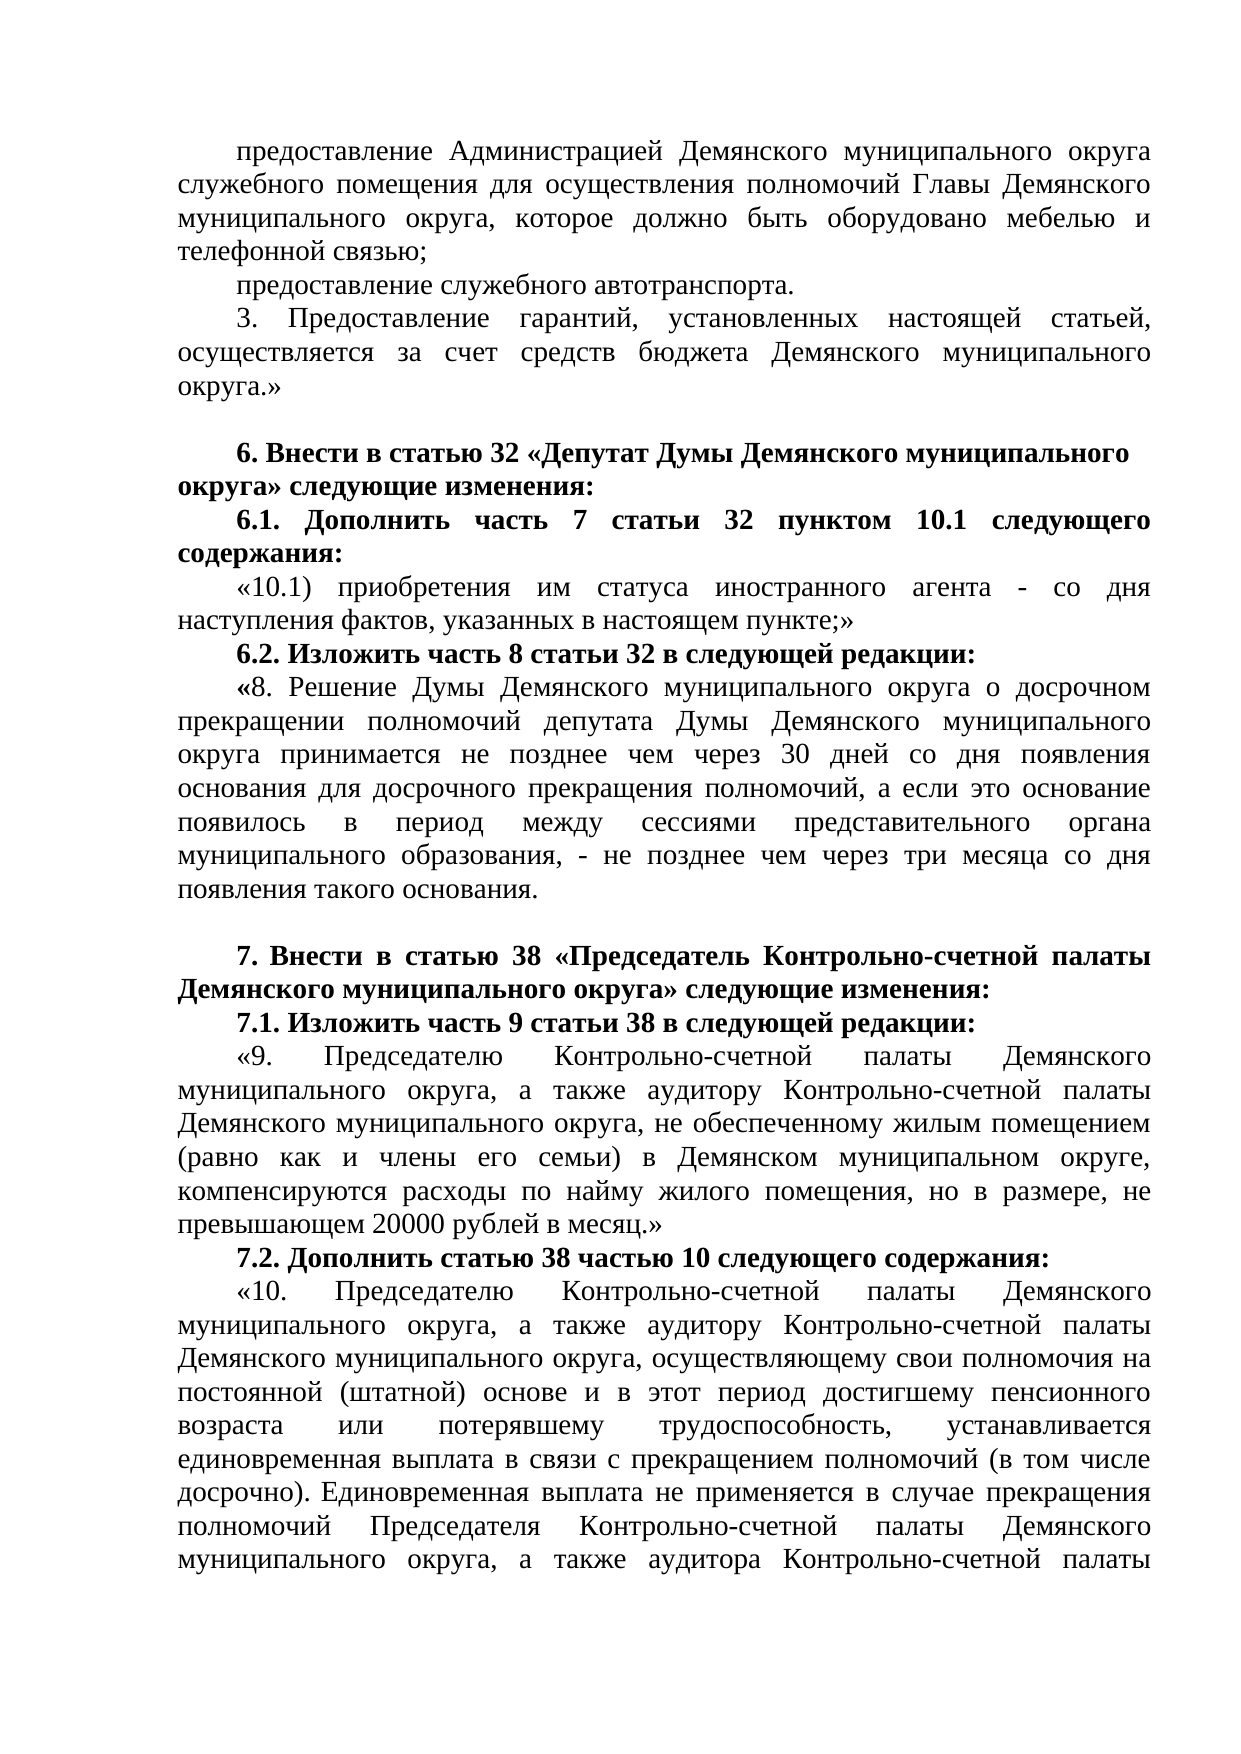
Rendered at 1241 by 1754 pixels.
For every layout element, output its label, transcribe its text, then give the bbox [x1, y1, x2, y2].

text 7. Внести в статью 38 «Председатель Контрольно-счетной палаты Демянского муниципального округа» следующие изменения: [177, 938, 1152, 1005]
text 6.2. Изложить часть 8 статьи 32 в следующей редакции: [177, 636, 1152, 669]
text «9. Председателю Контрольно-счетной палаты Демянского муниципального округа, а также аудитору Контрольно-счетной палаты Демянского муниципального округа, не обеспеченному жилым помещением (равно как и члены его семьи) в Демянском муниципальном округе, компенсируются расходы по найму жилого помещения, но в размере, не превышающем 20000 рублей в месяц.» [177, 1038, 1152, 1240]
text предоставление Администрацией Демянского муниципального округа служебного помещения для осуществления полномочий Главы Демянского муниципального округа, которое должно быть оборудовано мебелью и телефонной связью; [177, 133, 1152, 267]
text 7.2. Дополнить статью 38 частью 10 следующего содержания: [177, 1240, 1152, 1273]
text «10.1) приобретения им статуса иностранного агента - со дня наступления фактов, указанных в настоящем пункте;» [177, 569, 1152, 636]
text предоставление служебного автотранспорта. [177, 267, 1152, 301]
text «8. Решение Думы Демянского муниципального округа о досрочном прекращении полномочий депутата Думы Демянского муниципального округа принимается не позднее чем через 30 дней со дня появления основания для досрочного прекращения полномочий, а если это основание появилось в период между сессиями представительного органа муниципального образования, - не позднее чем через три месяца со дня появления такого основания. [177, 669, 1152, 904]
text 6. Внести в статью 32 «Депутат Думы Демянского муниципального округа» следующие изменения: [177, 435, 1152, 502]
text 7.1. Изложить часть 9 статьи 38 в следующей редакции: [177, 1005, 1152, 1038]
text 3. Предоставление гарантий, установленных настоящей статьей, осуществляется за счет средств бюджета Демянского муниципального округа.» [177, 301, 1152, 401]
text 6.1. Дополнить часть 7 статьи 32 пунктом 10.1 следующего содержания: [177, 502, 1152, 569]
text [177, 1273, 1152, 1575]
